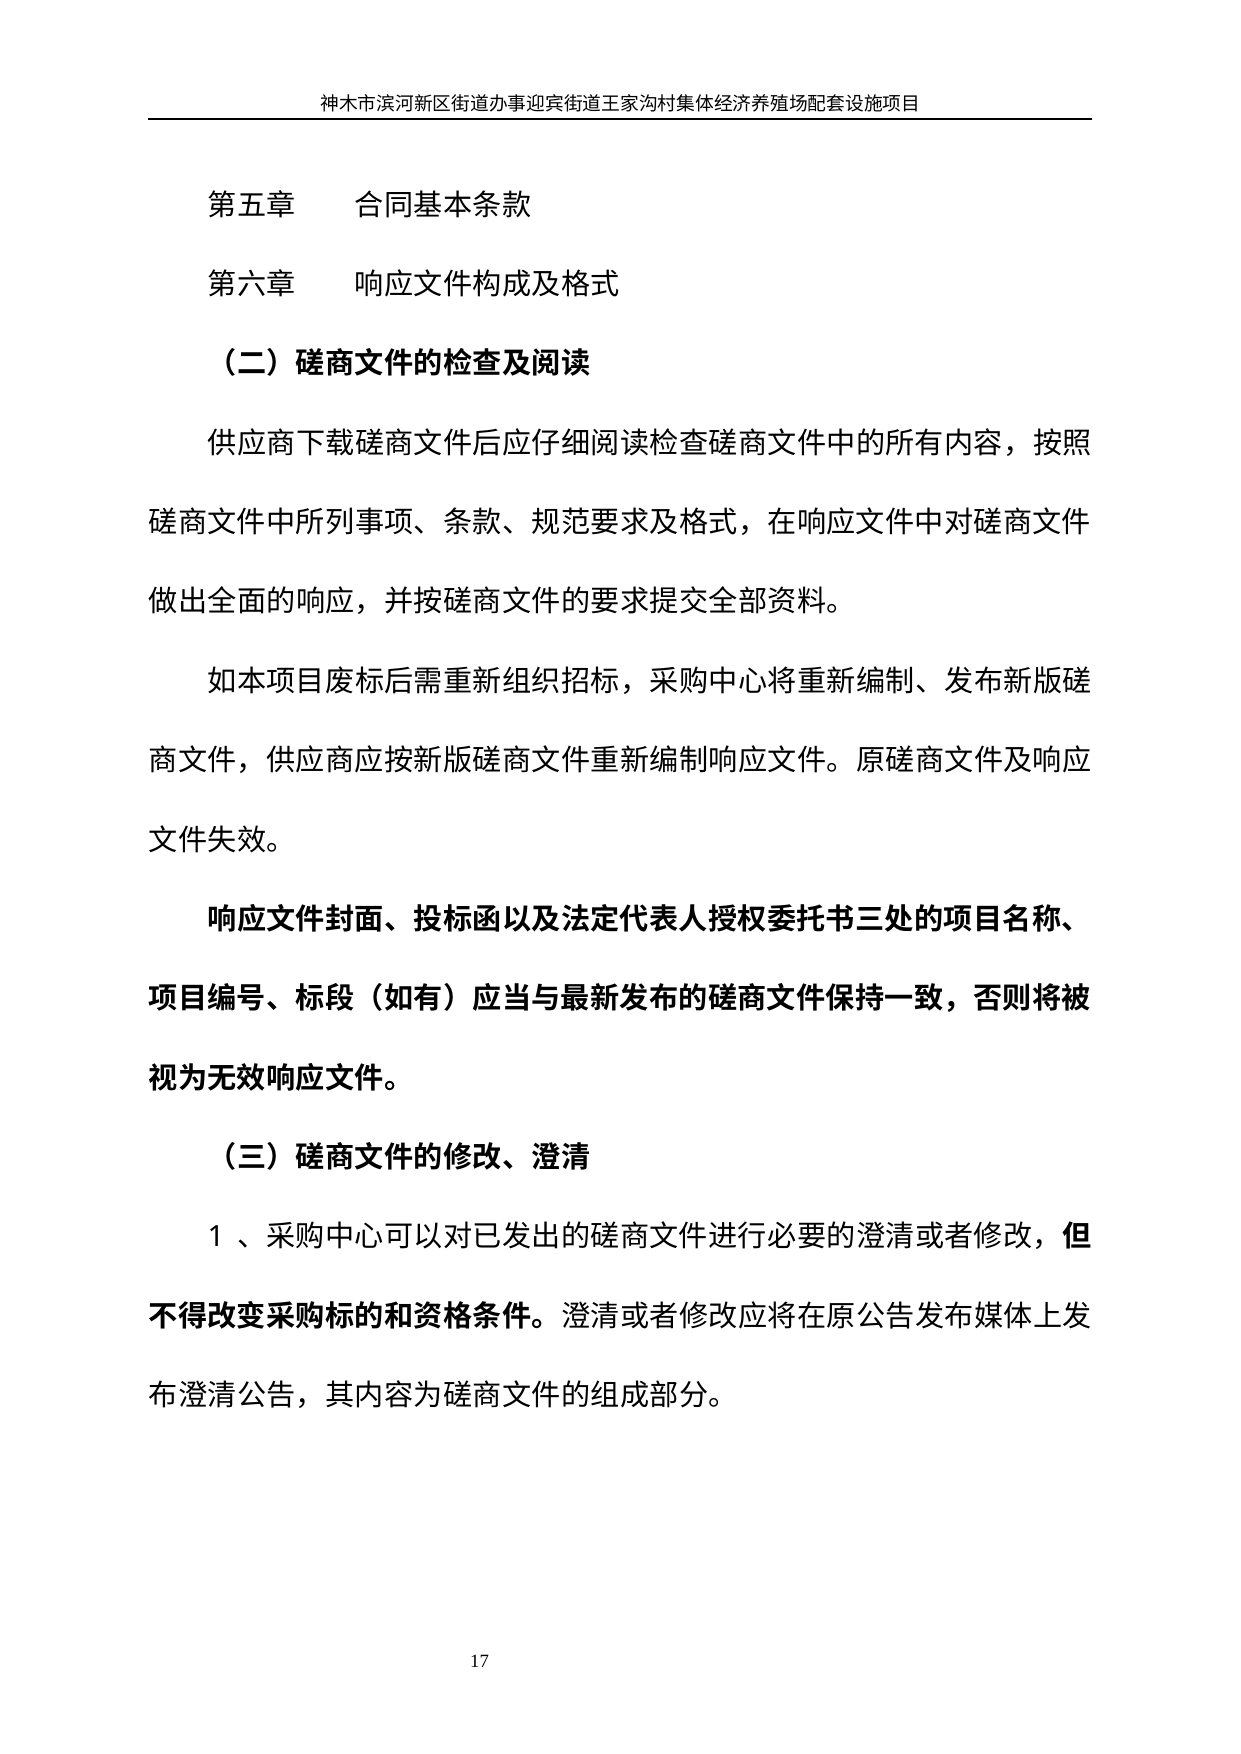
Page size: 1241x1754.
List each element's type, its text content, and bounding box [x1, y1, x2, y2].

text 第五章 合同基本条款 [148, 163, 1092, 242]
text 如本项目废标后需重新组织招标，采购中心将重新编制、发布新版磋商文件，供应商应按新版磋商文件重新编制响应文件。原磋商文件及响应文件失效。 [148, 639, 1092, 877]
text （三）磋商文件的修改、澄清 [148, 1115, 1092, 1194]
text 第六章 响应文件构成及格式 [148, 242, 1092, 321]
text 响应文件封面、投标函以及法定代表人授权委托书三处的项目名称、项目编号、标段（如有）应当与最新发布的磋商文件保持一致，否则将被视为无效响应文件。 [148, 877, 1092, 1115]
text 1、采购中心可以对已发出的磋商文件进行必要的澄清或者修改，但不得改变采购标的和资格条件。澄清或者修改应将在原公告发布媒体上发布澄清公告，其内容为磋商文件的组成部分。 [148, 1194, 1092, 1433]
text 供应商下载磋商文件后应仔细阅读检查磋商文件中的所有内容，按照磋商文件中所列事项、条款、规范要求及格式，在响应文件中对磋商文件做出全面的响应，并按磋商文件的要求提交全部资料。 [148, 401, 1092, 639]
text （二）磋商文件的检查及阅读 [148, 321, 1092, 401]
